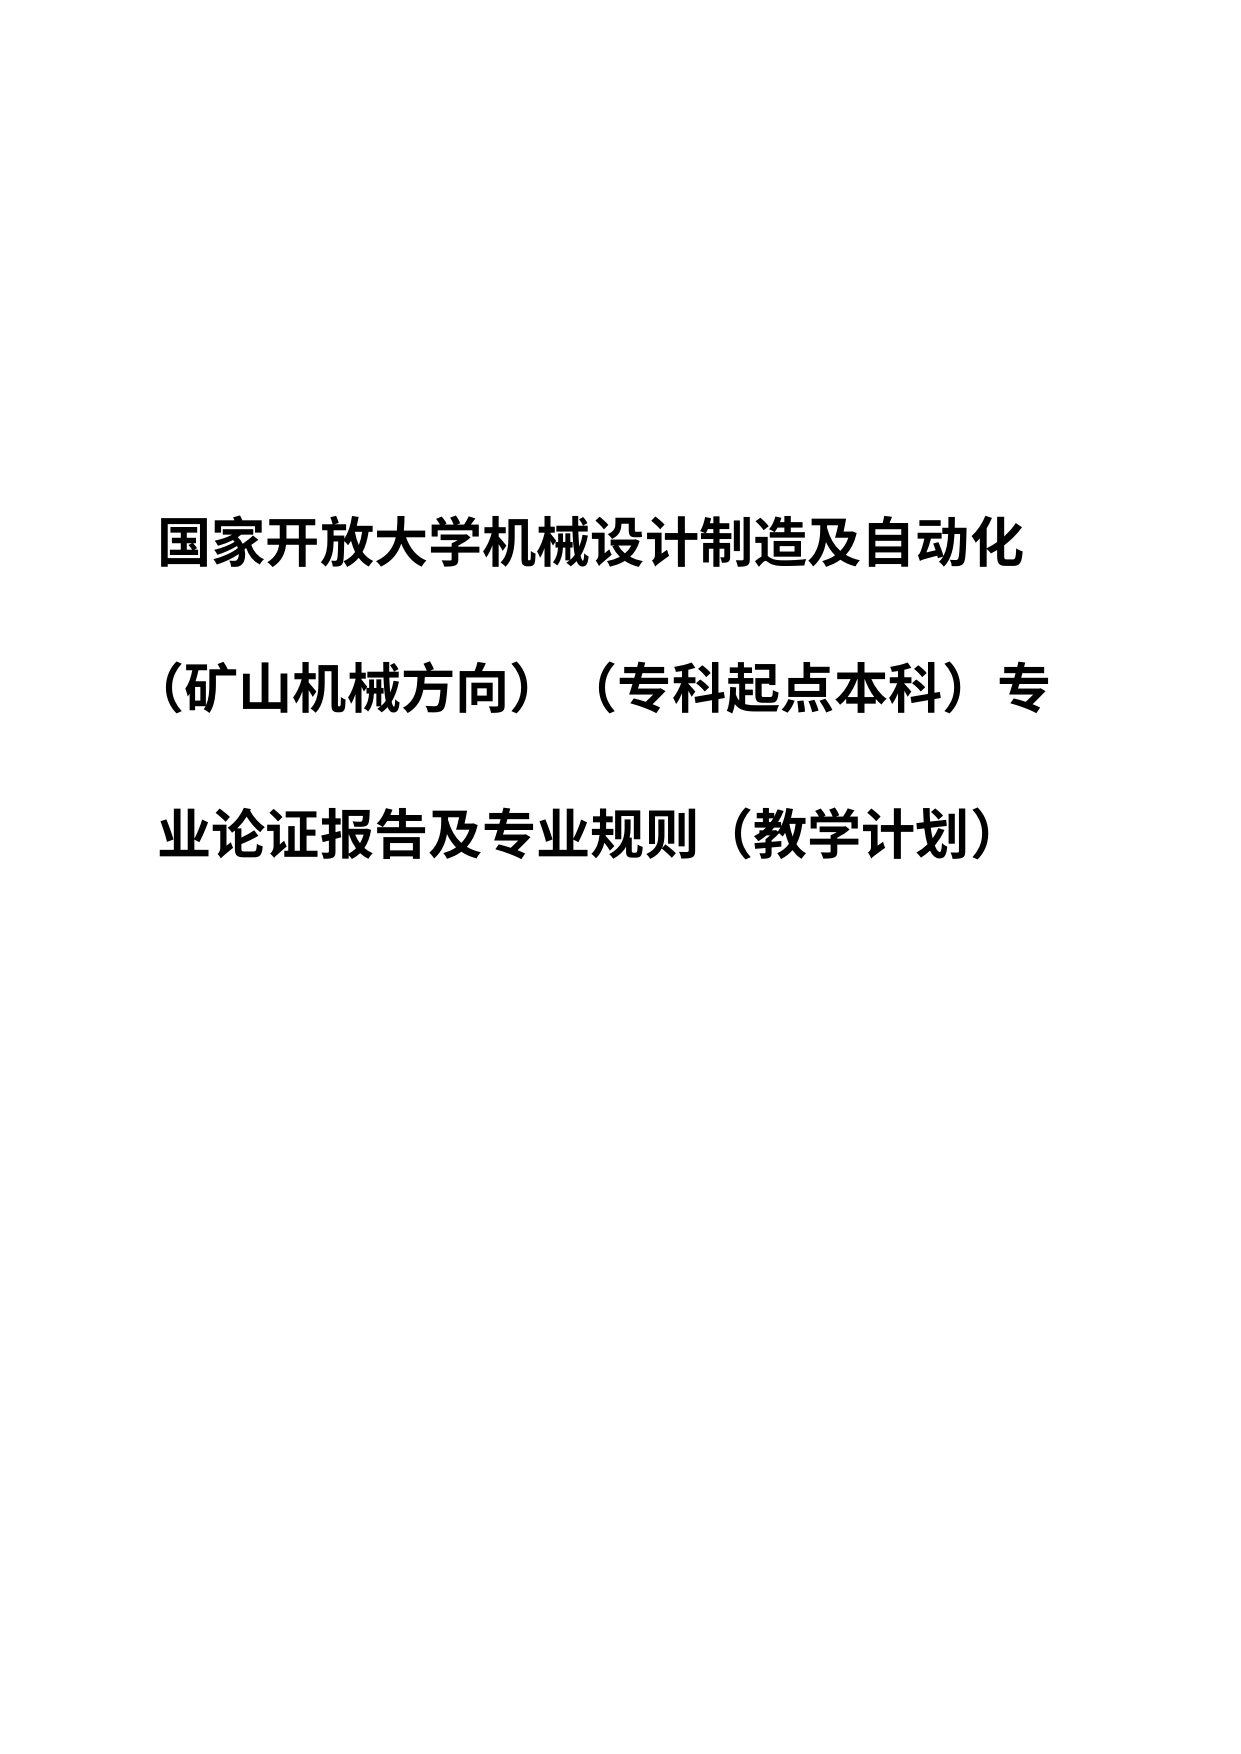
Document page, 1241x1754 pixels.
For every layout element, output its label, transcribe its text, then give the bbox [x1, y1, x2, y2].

text 国家开放大学机械设计制造及自动化（矿山机械方向）（专科起点本科）专业论证报告及专业规则（教学计划） [128, 490, 1053, 880]
